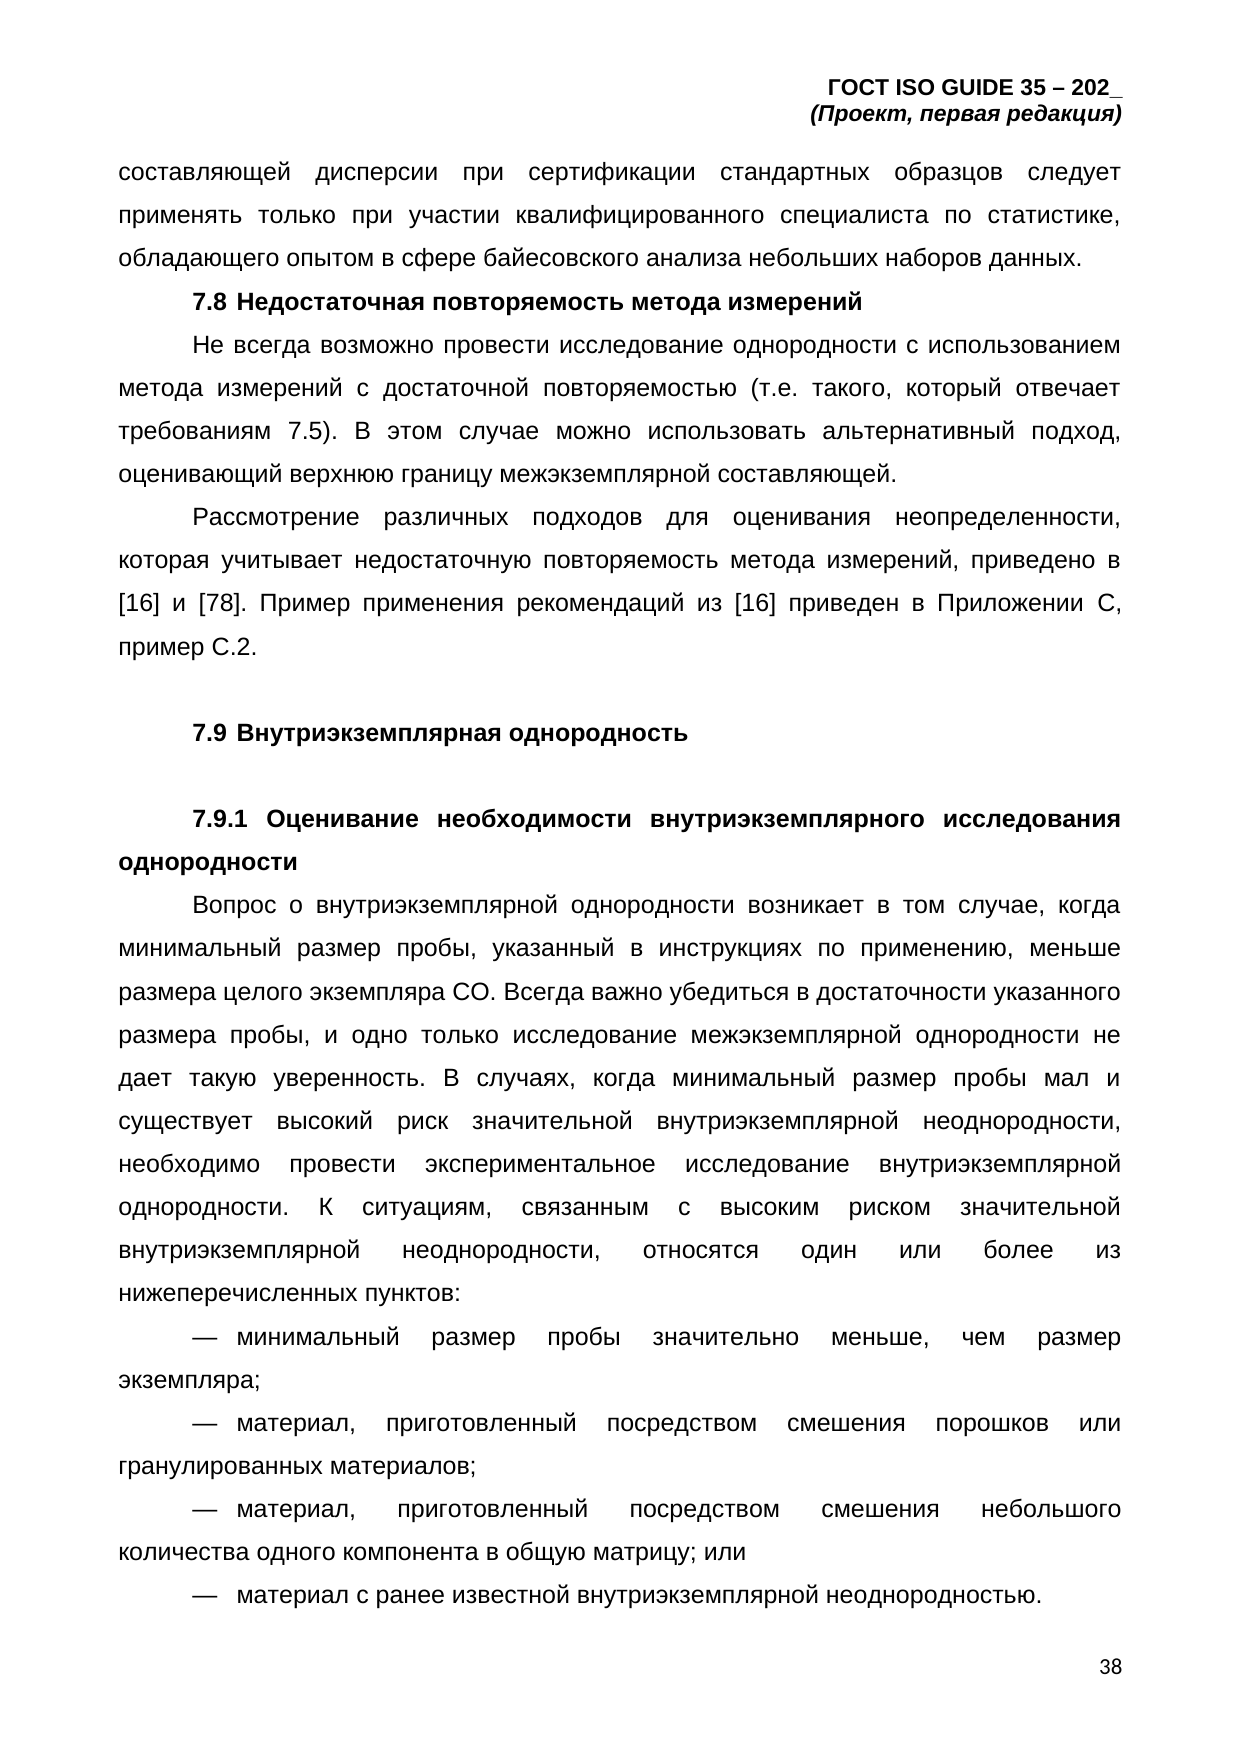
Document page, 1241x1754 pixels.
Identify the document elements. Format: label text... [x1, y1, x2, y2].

list Внутриэкземплярная однородность [118, 718, 1122, 746]
text 7.8 Недостаточная повторяемость метода измерений [118, 286, 1122, 315]
text Не всегда возможно провести исследование однородности с использованием метода измерений с достаточной повторяемостью (т.е. такого, который отвечает требованиям 7.5). В этом случае можно использовать альтернативный подход, оценивающий верхнюю границу межэкземплярной составляющей. [118, 329, 1122, 488]
text — материал, приготовленный посредством смешения небольшого количества одного компонента в общую матрицу; или [118, 1494, 1122, 1566]
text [118, 157, 1122, 272]
text Вопрос о внутриэкземплярной однородности возникает в том случае, когда минимальный размер пробы, указанный в инструкциях по применению, меньше размера целого экземпляра СО. Всегда важно убедиться в достаточности указанного размера пробы, и одно только исследование межэкземплярной однородности не дает такую уверенность. В случаях, когда минимальный размер пробы мал и существует высокий риск значительной внутриэкземплярной неоднородности, необходимо провести экспериментальное исследование внутриэкземплярной однородности. К ситуациям, связанным с высоким риском значительной внутриэкземплярной неоднородности, относятся один или более из нижеперечисленных пунктов: [118, 890, 1122, 1307]
text Рассмотрение различных подходов для оценивания неопределенности, которая учитывает недостаточную повторяемость метода измерений, приведено в [16] и [78]. Пример применения рекомендаций из [16] приведен в Приложении C, пример C.2. [118, 502, 1122, 660]
text — материал с ранее известной внутриэкземплярной неоднородностью. [118, 1580, 1122, 1609]
list Оценивание необходимости внутриэкземплярного исследования однородности [118, 804, 1122, 876]
text — минимальный размер пробы значительно меньше, чем размер экземпляра; [118, 1321, 1122, 1393]
text — материал, приготовленный посредством смешения порошков или гранулированных материалов; [118, 1408, 1122, 1479]
